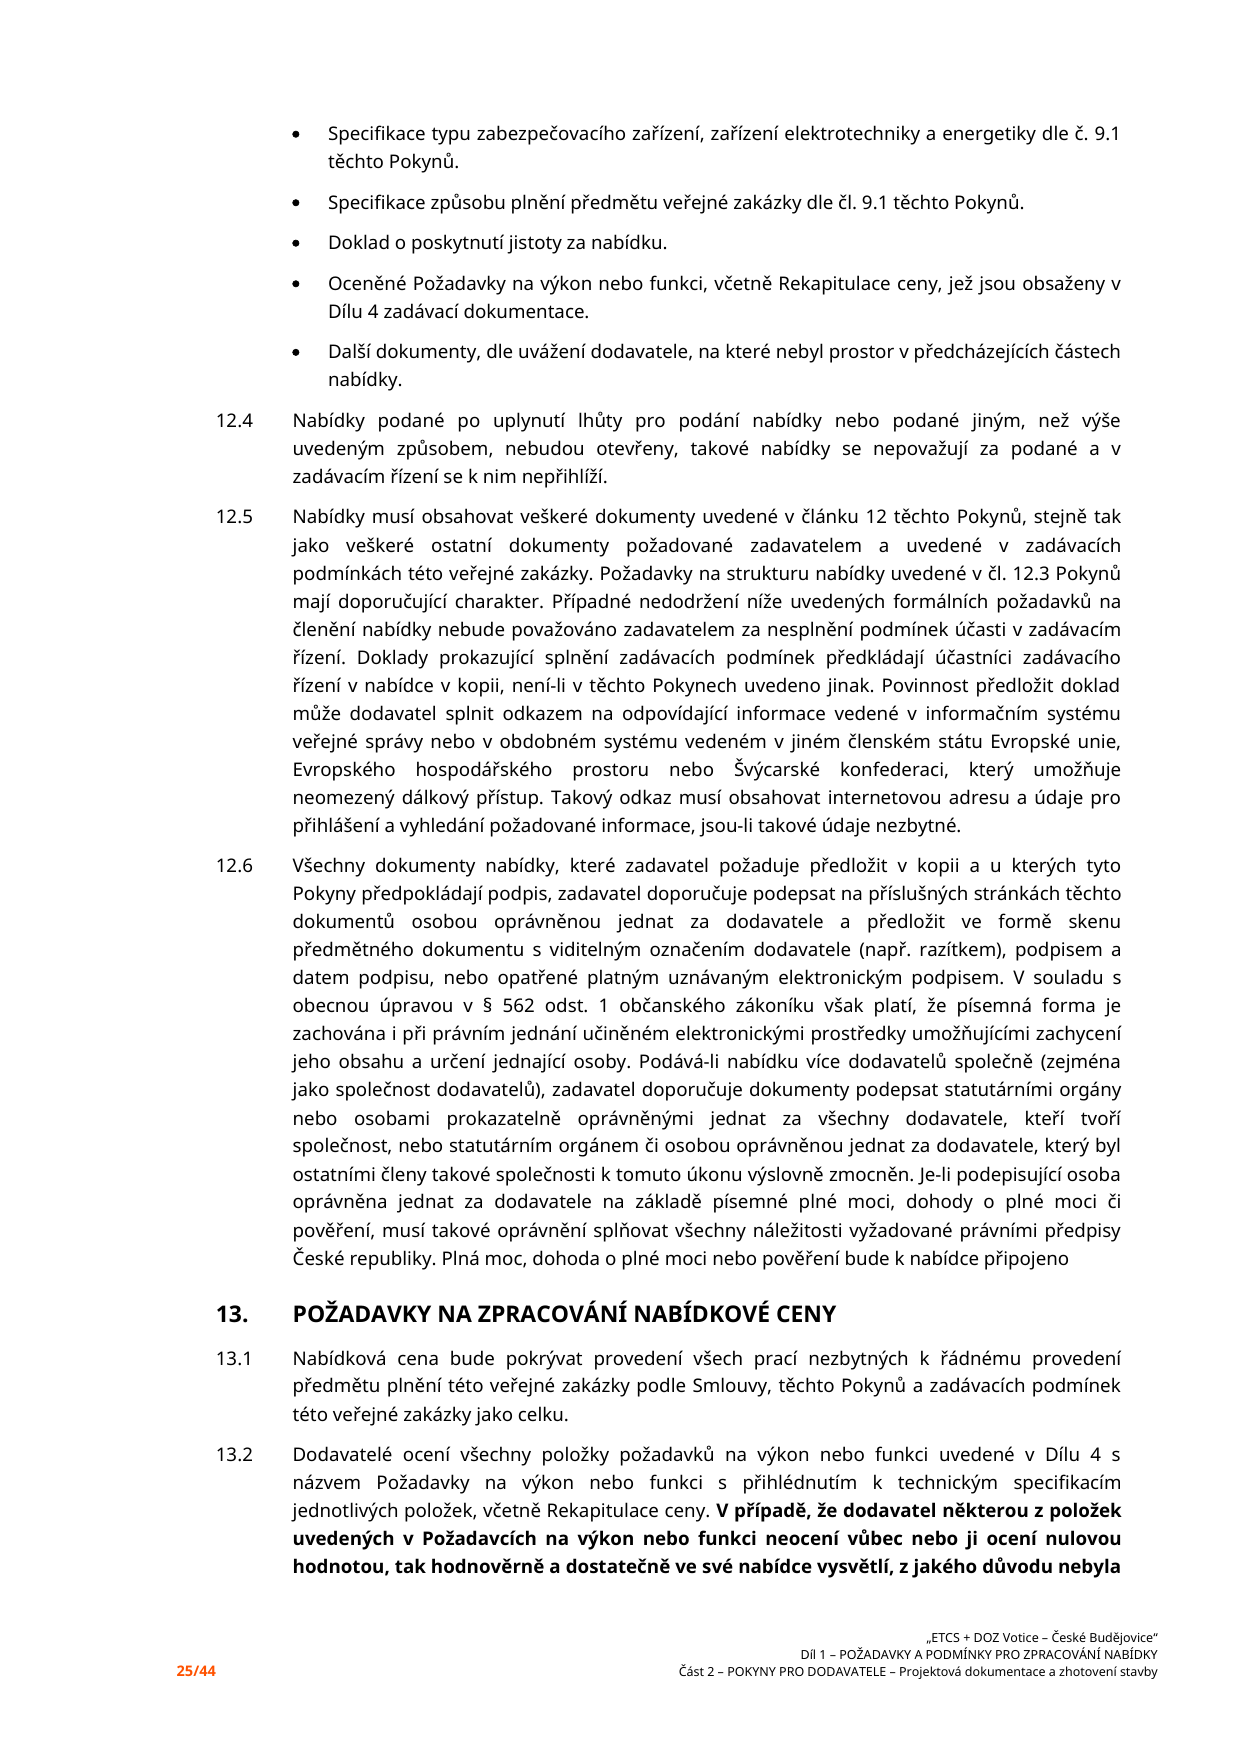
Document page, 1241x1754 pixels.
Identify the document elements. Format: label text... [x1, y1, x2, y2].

text Nabídky podané po uplynutí lhůty pro podání nabídky nebo podané jiným, než výše uvedeným způsobem, nebudou otevřeny, takové nabídky se nepovažují za podané a v zadávacím řízení se k nim nepřihlíží. [216, 407, 1122, 489]
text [216, 1441, 1122, 1579]
text Nabídky musí obsahovat veškeré dokumenty uvedené v článku 12 těchto Pokynů, stejně tak jako veškeré ostatní dokumenty požadované zadavatelem a uvedené v zadávacích podmínkách této veřejné zakázky. Požadavky na strukturu nabídky uvedené v čl. 12.3 Pokynů mají doporučující charakter. Případné nedodržení níže uvedených formálních požadavků na členění nabídky nebude považováno zadavatelem za nesplnění podmínek účasti v zadávacím řízení. Doklady prokazující splnění zadávacích podmínek předkládají účastníci zadávacího řízení v nabídce v kopii, není-li v těchto Pokynech uvedeno jinak. Povinnost předložit doklad může dodavatel splnit odkazem na odpovídající informace vedené v informačním systému veřejné správy nebo v obdobném systému vedeném v jiném členském státu Evropské unie, Evropského hospodářského prostoru nebo Švýcarské konfederaci, který umožňuje neomezený dálkový přístup. Takový odkaz musí obsahovat internetovou adresu a údaje pro přihlášení a vyhledání požadované informace, jsou-li takové údaje nezbytné. [216, 504, 1122, 838]
text Nabídková cena bude pokrývat provedení všech prací nezbytných k řádnému provedení předmětu plnění této veřejné zakázky podle Smlouvy, těchto Pokynů a zadávacích podmínek této veřejné zakázky jako celku. [216, 1345, 1122, 1426]
text POŽADAVKY NA ZPRACOVÁNÍ NABÍDKOVÉ CENY [216, 1298, 1122, 1329]
text Oceněné Požadavky na výkon nebo funkci, včetně Rekapitulace ceny, jež jsou obsaženy v Dílu 4 zadávací dokumentace. [292, 270, 1122, 324]
text Všechny dokumenty nabídky, které zadavatel požaduje předložit v kopii a u kterých tyto Pokyny předpokládají podpis, zadavatel doporučuje podepsat na příslušných stránkách těchto dokumentů osobou oprávněnou jednat za dodavatele a předložit ve formě skenu předmětného dokumentu s viditelným označením dodavatele (např. razítkem), podpisem a datem podpisu, nebo opatřené platným uznávaným elektronickým podpisem. V souladu s obecnou úpravou v § 562 odst. 1 občanského zákoníku však platí, že písemná forma je zachována i při právním jednání učiněném elektronickými prostředky umožňujícími zachycení jeho obsahu a určení jednající osoby. Podává-li nabídku více dodavatelů společně (zejména jako společnost dodavatelů), zadavatel doporučuje dokumenty podepsat statutárními orgány nebo osobami prokazatelně oprávněnými jednat za všechny dodavatele, kteří tvoří společnost, nebo statutárním orgánem či osobou oprávněnou jednat za dodavatele, který byl ostatními členy takové společnosti k tomuto úkonu výslovně zmocněn. Je-li podepisující osoba oprávněna jednat za dodavatele na základě písemné plné moci, dohody o plné moci či pověření, musí takové oprávnění splňovat všechny náležitosti vyžadované právními předpisy České republiky. Plná moc, dohoda o plné moci nebo pověření bude k nabídce připojeno [216, 853, 1122, 1270]
text Doklad o poskytnutí jistoty za nabídku. [292, 230, 1122, 255]
text Další dokumenty, dle uvážení dodavatele, na které nebyl prostor v předcházejících částech nabídky. [292, 339, 1122, 392]
text Specifikace typu zabezpečovacího zařízení, zařízení elektrotechniky a energetiky dle č. 9.1 těchto Pokynů. [292, 121, 1122, 174]
text Specifikace způsobu plnění předmětu veřejné zakázky dle čl. 9.1 těchto Pokynů. [292, 189, 1122, 215]
